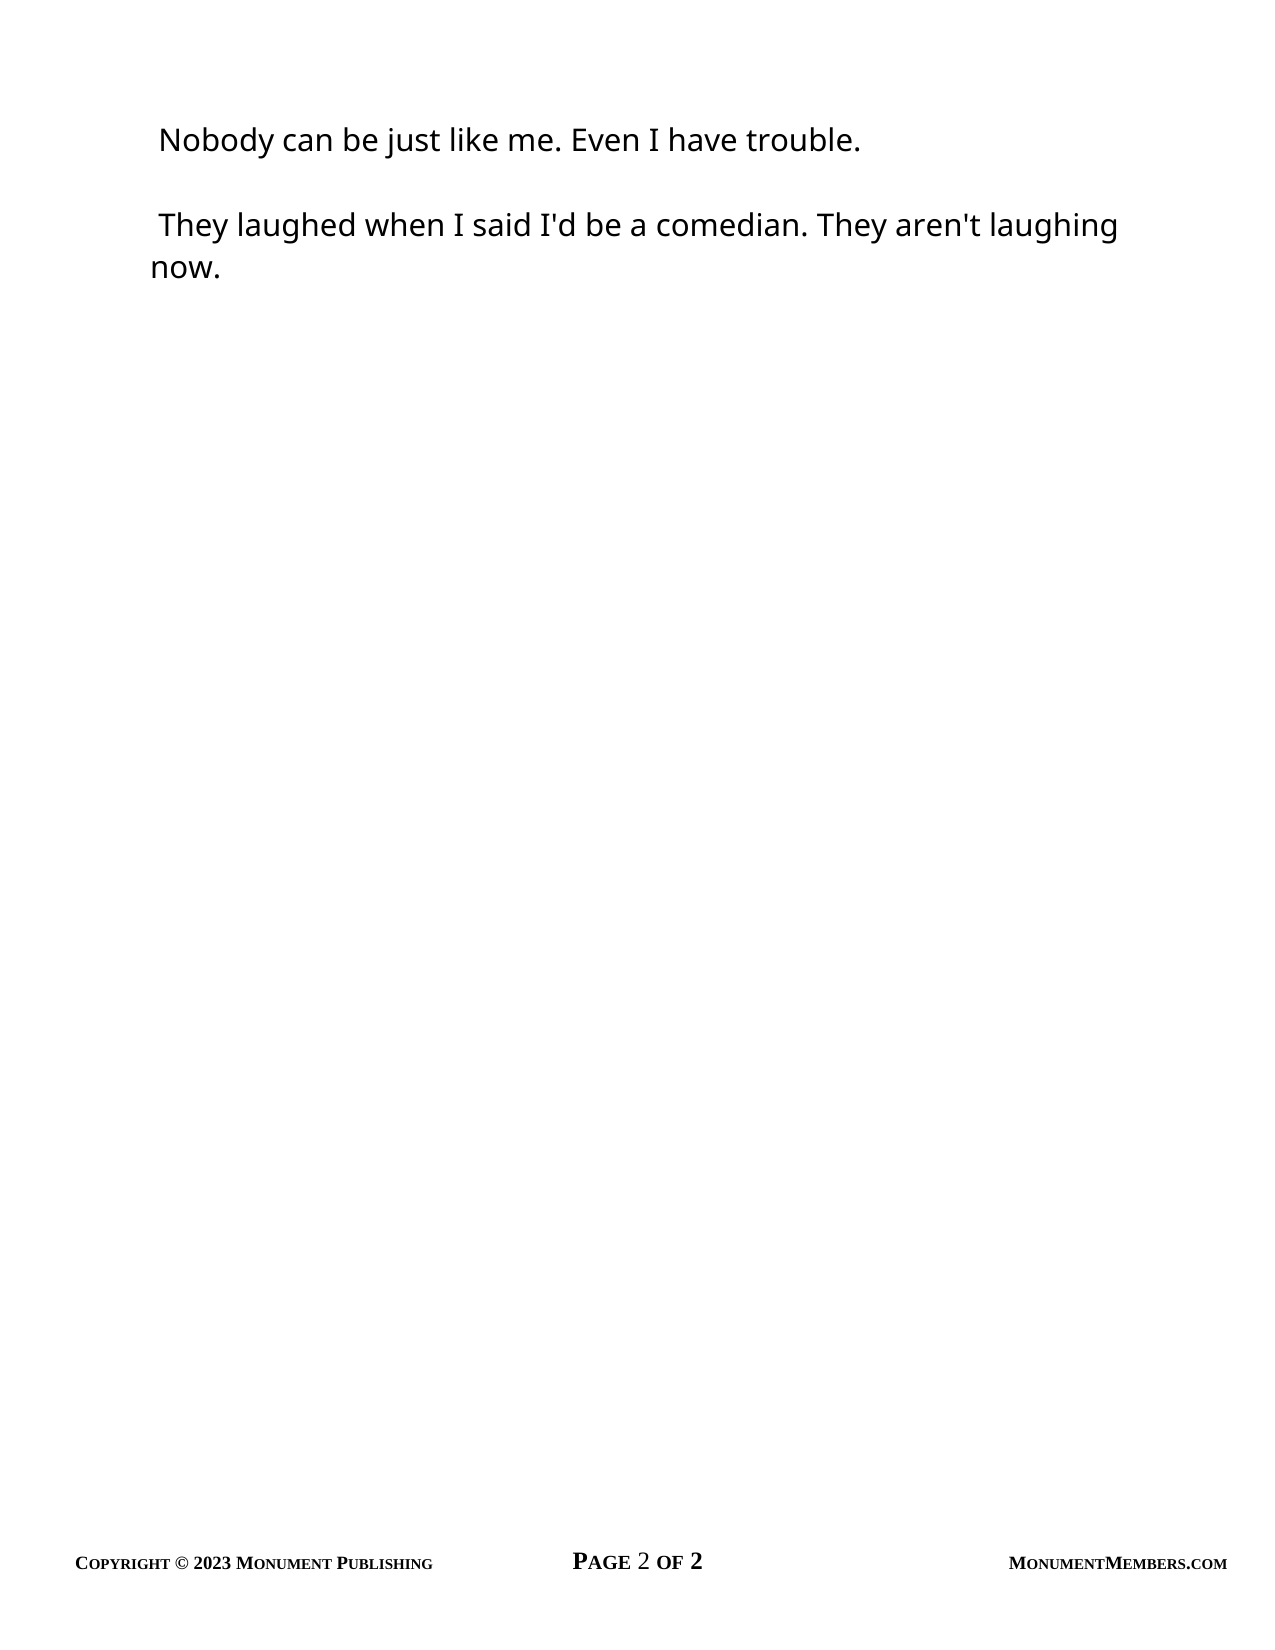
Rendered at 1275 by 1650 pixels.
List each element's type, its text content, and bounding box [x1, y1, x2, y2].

text They laughed when I said I'd be a comedian. They aren't laughing now. [150, 203, 1125, 288]
text Nobody can be just like me. Even I have trouble. [150, 118, 1125, 160]
